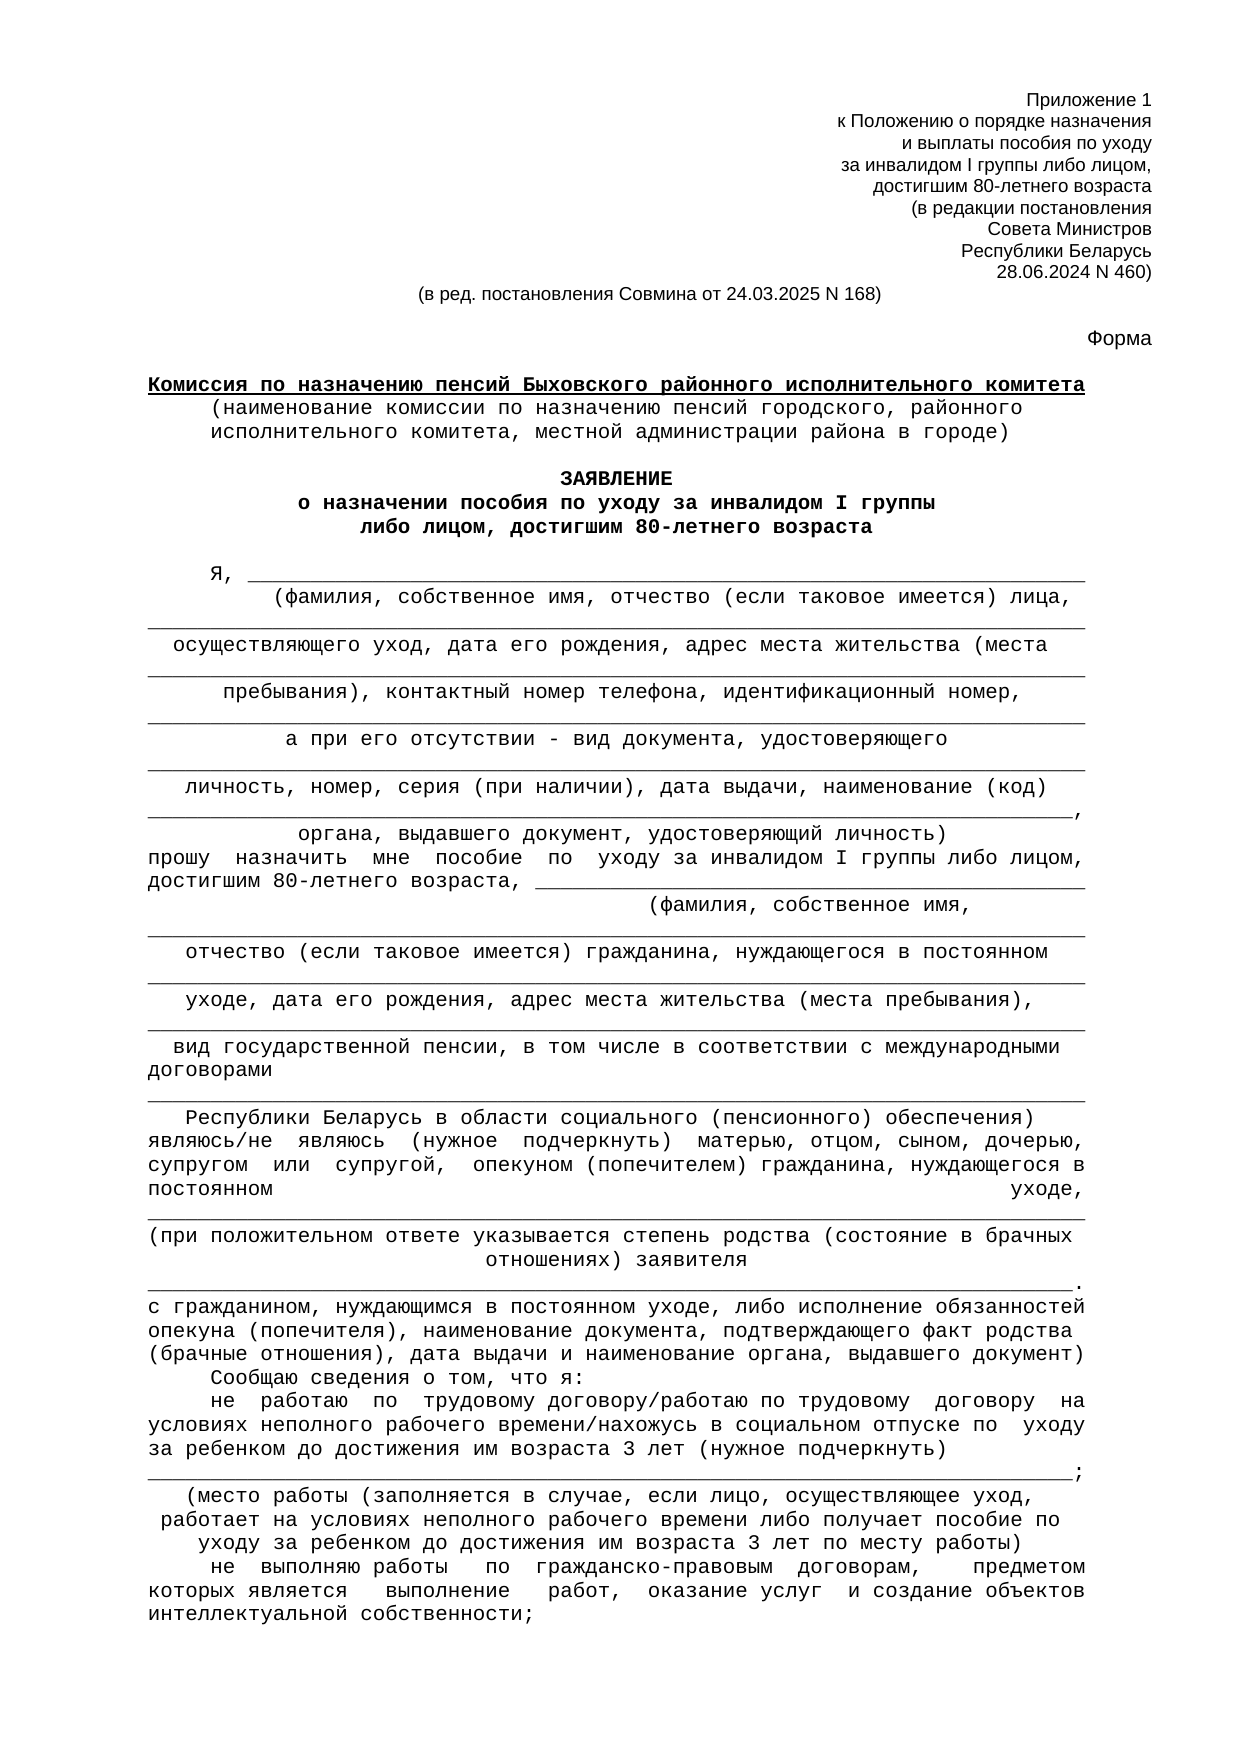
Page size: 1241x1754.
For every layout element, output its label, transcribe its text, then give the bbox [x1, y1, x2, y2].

text (место работы (заполняется в случае, если лицо, осуществляющее уход, [148, 1485, 1152, 1509]
text ___________________________________________________________________________ [148, 1083, 1152, 1107]
text (наименование комиссии по назначению пенсий городского, районного [148, 397, 1152, 421]
text не выполняю работы по гражданско-правовым договорам, предметом [148, 1556, 1152, 1580]
text ___________________________________________________________________________ [148, 610, 1152, 634]
text о назначении пособия по уходу за инвалидом I группы [148, 492, 1152, 516]
text ___________________________________________________________________________ [148, 657, 1152, 681]
text с гражданином, нуждающимся в постоянном уходе, либо исполнение обязанностей [148, 1296, 1152, 1319]
text не работаю по трудовому договору/работаю по трудовому договору на [148, 1391, 1152, 1414]
text ___________________________________________________________________________ [148, 1012, 1152, 1036]
text __________________________________________________________________________; [148, 1461, 1152, 1485]
text ___________________________________________________________________________ [148, 965, 1152, 988]
text ___________________________________________________________________________ [148, 918, 1152, 941]
text за ребенком до достижения им возраста 3 лет (нужное подчеркнуть) [148, 1438, 1152, 1461]
text Я, ___________________________________________________________________ [148, 563, 1152, 587]
text личность, номер, серия (при наличии), дата выдачи, наименование (код) [148, 776, 1152, 799]
text а при его отсутствии - вид документа, удостоверяющего [148, 728, 1152, 752]
text (в редакции постановления [148, 196, 1152, 218]
text и выплаты пособия по уходу [148, 132, 1152, 153]
text ЗАЯВЛЕНИЕ [148, 468, 1152, 492]
text Республики Беларусь [148, 239, 1152, 261]
text Форма [148, 326, 1152, 350]
text прошу назначить мне пособие по уходу за инвалидом I группы либо лицом, [148, 847, 1152, 870]
text интеллектуальной собственности; [148, 1603, 1152, 1627]
text постоянном уходе, [148, 1178, 1152, 1201]
text отчество (если таковое имеется) гражданина, нуждающегося в постоянном [148, 941, 1152, 965]
text органа, выдавшего документ, удостоверяющий личность) [148, 823, 1152, 847]
text за инвалидом I группы либо лицом, [148, 153, 1152, 175]
text Сообщаю сведения о том, что я: [148, 1367, 1152, 1391]
text уходе, дата его рождения, адрес места жительства (места пребывания), [148, 988, 1152, 1012]
text достигшим 80-летнего возраста [148, 175, 1152, 196]
text достигшим 80-летнего возраста, ____________________________________________ [148, 870, 1152, 894]
text уходу за ребенком до достижения им возраста 3 лет по месту работы) [148, 1532, 1152, 1556]
text (фамилия, собственное имя, [148, 894, 1152, 918]
text 28.06.2024 N 460) [148, 261, 1152, 283]
text которых является выполнение работ, оказание услуг и создание объектов [148, 1580, 1152, 1603]
text (фамилия, собственное имя, отчество (если таковое имеется) лица, [148, 587, 1152, 610]
text Республики Беларусь в области социального (пенсионного) обеспечения) [148, 1107, 1152, 1130]
text (при положительном ответе указывается степень родства (состояние в брачных [148, 1225, 1152, 1249]
text ___________________________________________________________________________ [148, 705, 1152, 728]
text __________________________________________________________________________, [148, 799, 1152, 823]
text осуществляющего уход, дата его рождения, адрес места жительства (места [148, 634, 1152, 657]
text работает на условиях неполного рабочего времени либо получает пособие по [148, 1509, 1152, 1532]
text либо лицом, достигшим 80-летнего возраста [148, 516, 1152, 539]
text условиях неполного рабочего времени/нахожусь в социальном отпуске по уходу [148, 1414, 1152, 1438]
text ___________________________________________________________________________ [148, 752, 1152, 776]
text супругом или супругой, опекуном (попечителем) гражданина, нуждающегося в [148, 1154, 1152, 1178]
text Комиссия по назначению пенсий Быховского районного исполнительного комитета [148, 374, 1152, 397]
text Приложение 1 [148, 89, 1152, 110]
text договорами [148, 1059, 1152, 1083]
text опекуна (попечителя), наименование документа, подтверждающего факт родства [148, 1319, 1152, 1343]
text Совета Министров [148, 218, 1152, 239]
text пребывания), контактный номер телефона, идентификационный номер, [148, 681, 1152, 705]
text являюсь/не являюсь (нужное подчеркнуть) матерью, отцом, сыном, дочерью, [148, 1130, 1152, 1154]
text вид государственной пенсии, в том числе в соответствии с международными [148, 1036, 1152, 1059]
text отношениях) заявителя [148, 1249, 1152, 1272]
text исполнительного комитета, местной администрации района в городе) [148, 421, 1152, 445]
text (брачные отношения), дата выдачи и наименование органа, выдавшего документ) [148, 1343, 1152, 1367]
text __________________________________________________________________________. [148, 1272, 1152, 1296]
text к Положению о порядке назначения [148, 110, 1152, 132]
text (в ред. постановления Совмина от 24.03.2025 N 168) [148, 283, 1152, 304]
text ___________________________________________________________________________ [148, 1201, 1152, 1225]
